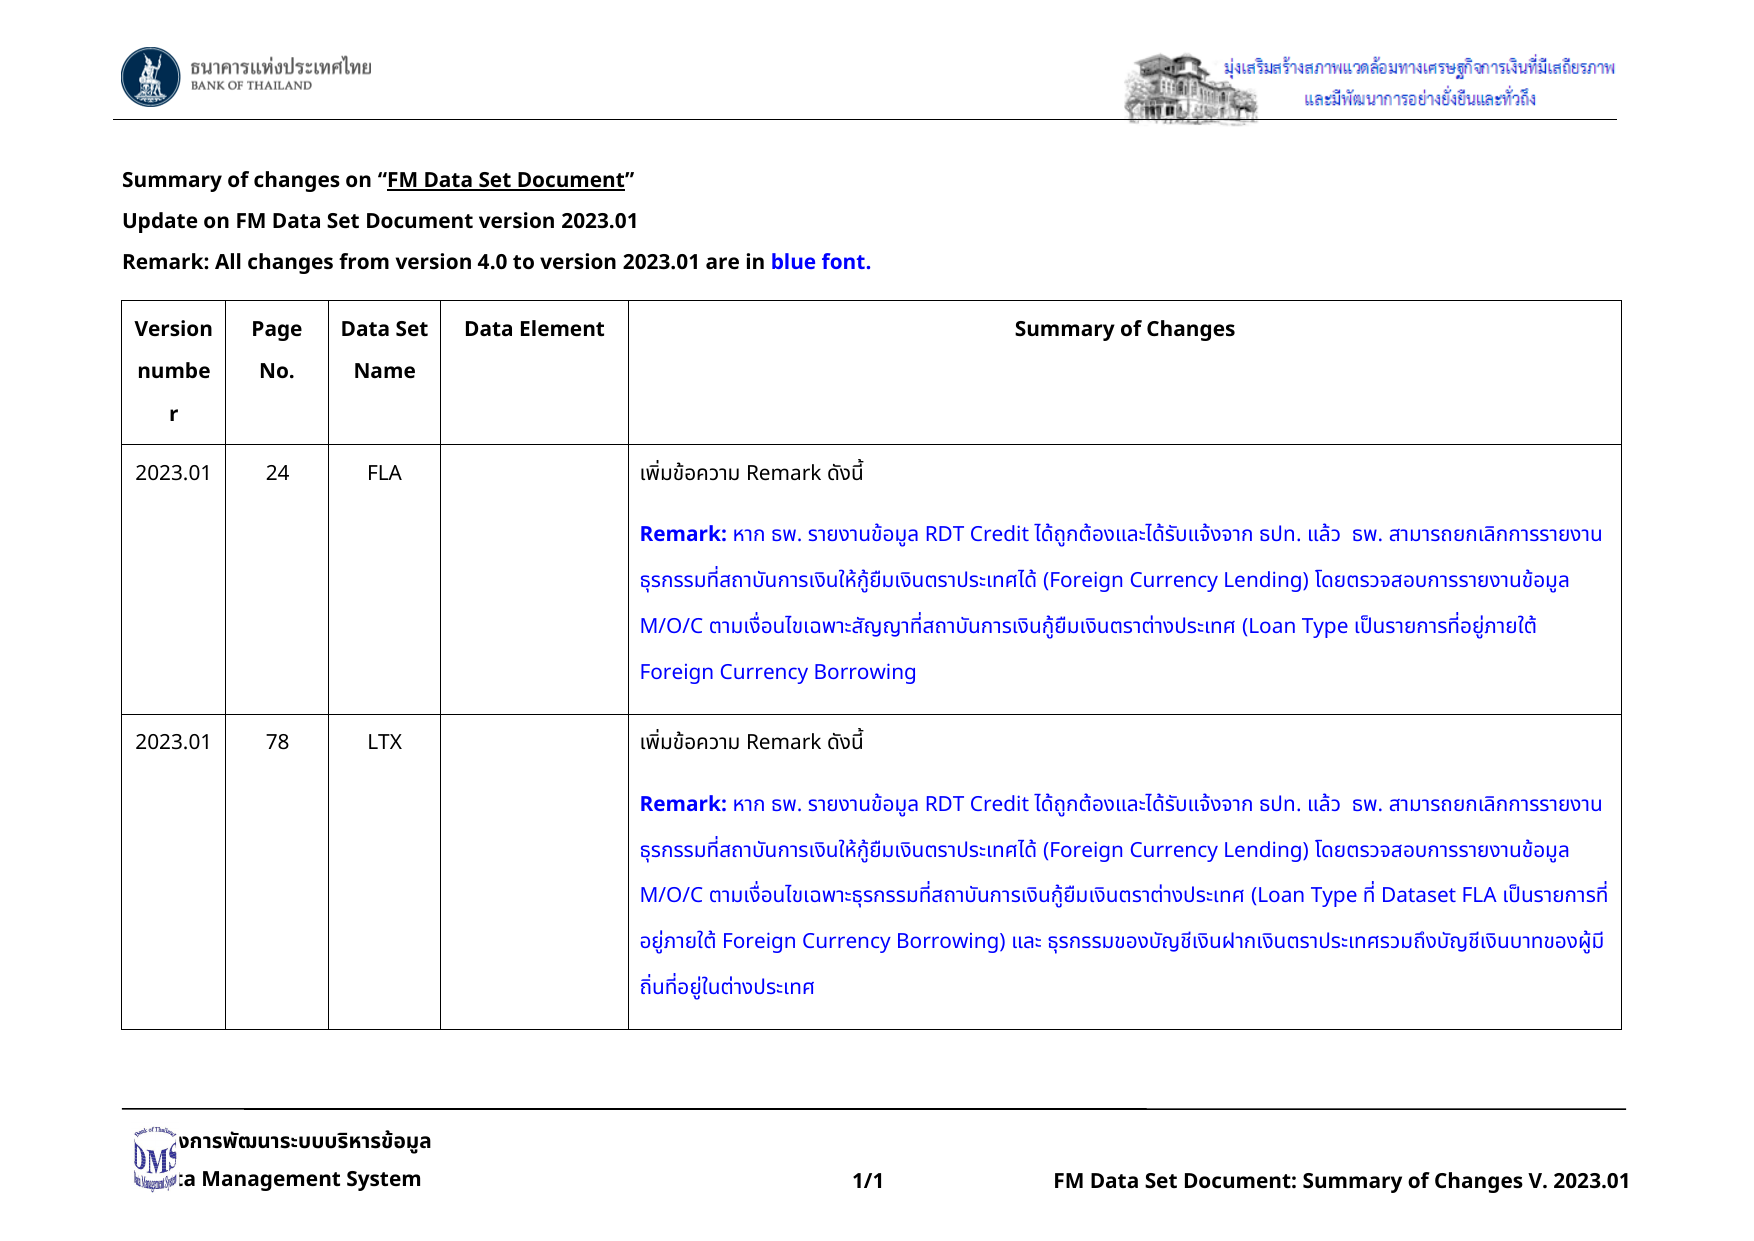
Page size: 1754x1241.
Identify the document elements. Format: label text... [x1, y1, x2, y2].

table_cell [441, 715, 628, 1029]
table_cell เพิ่มข้อความ Remark ดังนี้ Remark: หาก ธพ. รายงานข้อมูล RDT Credit ได้ถูกต้องและได้รับแจ้งจาก ธปท. แล้ว ธพ. สามารถยกเลิกการรายงานธุรกรรมที่สถาบันการเงินให้กู้ยืมเงินตราประเทศได้ (Foreign Currency Lending) โดยตรวจสอบการรายงานข้อมูล M/O/C ตามเงื่อนไขเฉพาะธุรกรรมที่สถาบันการเงินกู้ยืมเงินตราต่างประเทศ (Loan Type ที่ Dataset FLA เป็นรายการที่อยู่ภายใต้ Foreign Currency Borrowing) และ ธุรกรรมของบัญชีเงินฝากเงินตราประเทศรวมถึงบัญชีเงินบาทของผู้มีถิ่นที่อยู่ในต่างประเทศ [629, 715, 1621, 1029]
table_header Version number [122, 301, 225, 444]
table_cell LTX [329, 715, 440, 1029]
table_header Summary of Changes [629, 301, 1621, 444]
table_cell 2023.01 [122, 445, 225, 713]
table_cell 78 [226, 715, 328, 1029]
table_cell เพิ่มข้อความ Remark ดังนี้ Remark: หาก ธพ. รายงานข้อมูล RDT Credit ได้ถูกต้องและได้รับแจ้งจาก ธปท. แล้ว ธพ. สามารถยกเลิกการรายงานธุรกรรมที่สถาบันการเงินให้กู้ยืมเงินตราประเทศได้ (Foreign Currency Lending) โดยตรวจสอบการรายงานข้อมูล M/O/C ตามเงื่อนไขเฉพาะสัญญาที่สถาบันการเงินกู้ยืมเงินตราต่างประเทศ (Loan Type เป็นรายการที่อยู่ภายใต้ Foreign Currency Borrowing [629, 445, 1621, 713]
picture [1123, 49, 1619, 129]
text Remark: All changes from version 4.0 to version 2023.01 are in blue font. [122, 247, 1631, 275]
table_cell 24 [226, 445, 328, 713]
table_header Data Set Name [329, 301, 440, 444]
table_header Page No. [226, 301, 328, 444]
picture [110, 37, 384, 116]
table_cell FLA [329, 445, 440, 713]
picture [131, 1122, 180, 1195]
table_cell [441, 445, 628, 713]
text Update on FM Data Set Document version 2023.01 [122, 206, 1631, 234]
table_cell 2023.01 [122, 715, 225, 1029]
text Summary of changes on “FM Data Set Document” [122, 165, 1631, 193]
table_header Data Element [441, 301, 628, 444]
